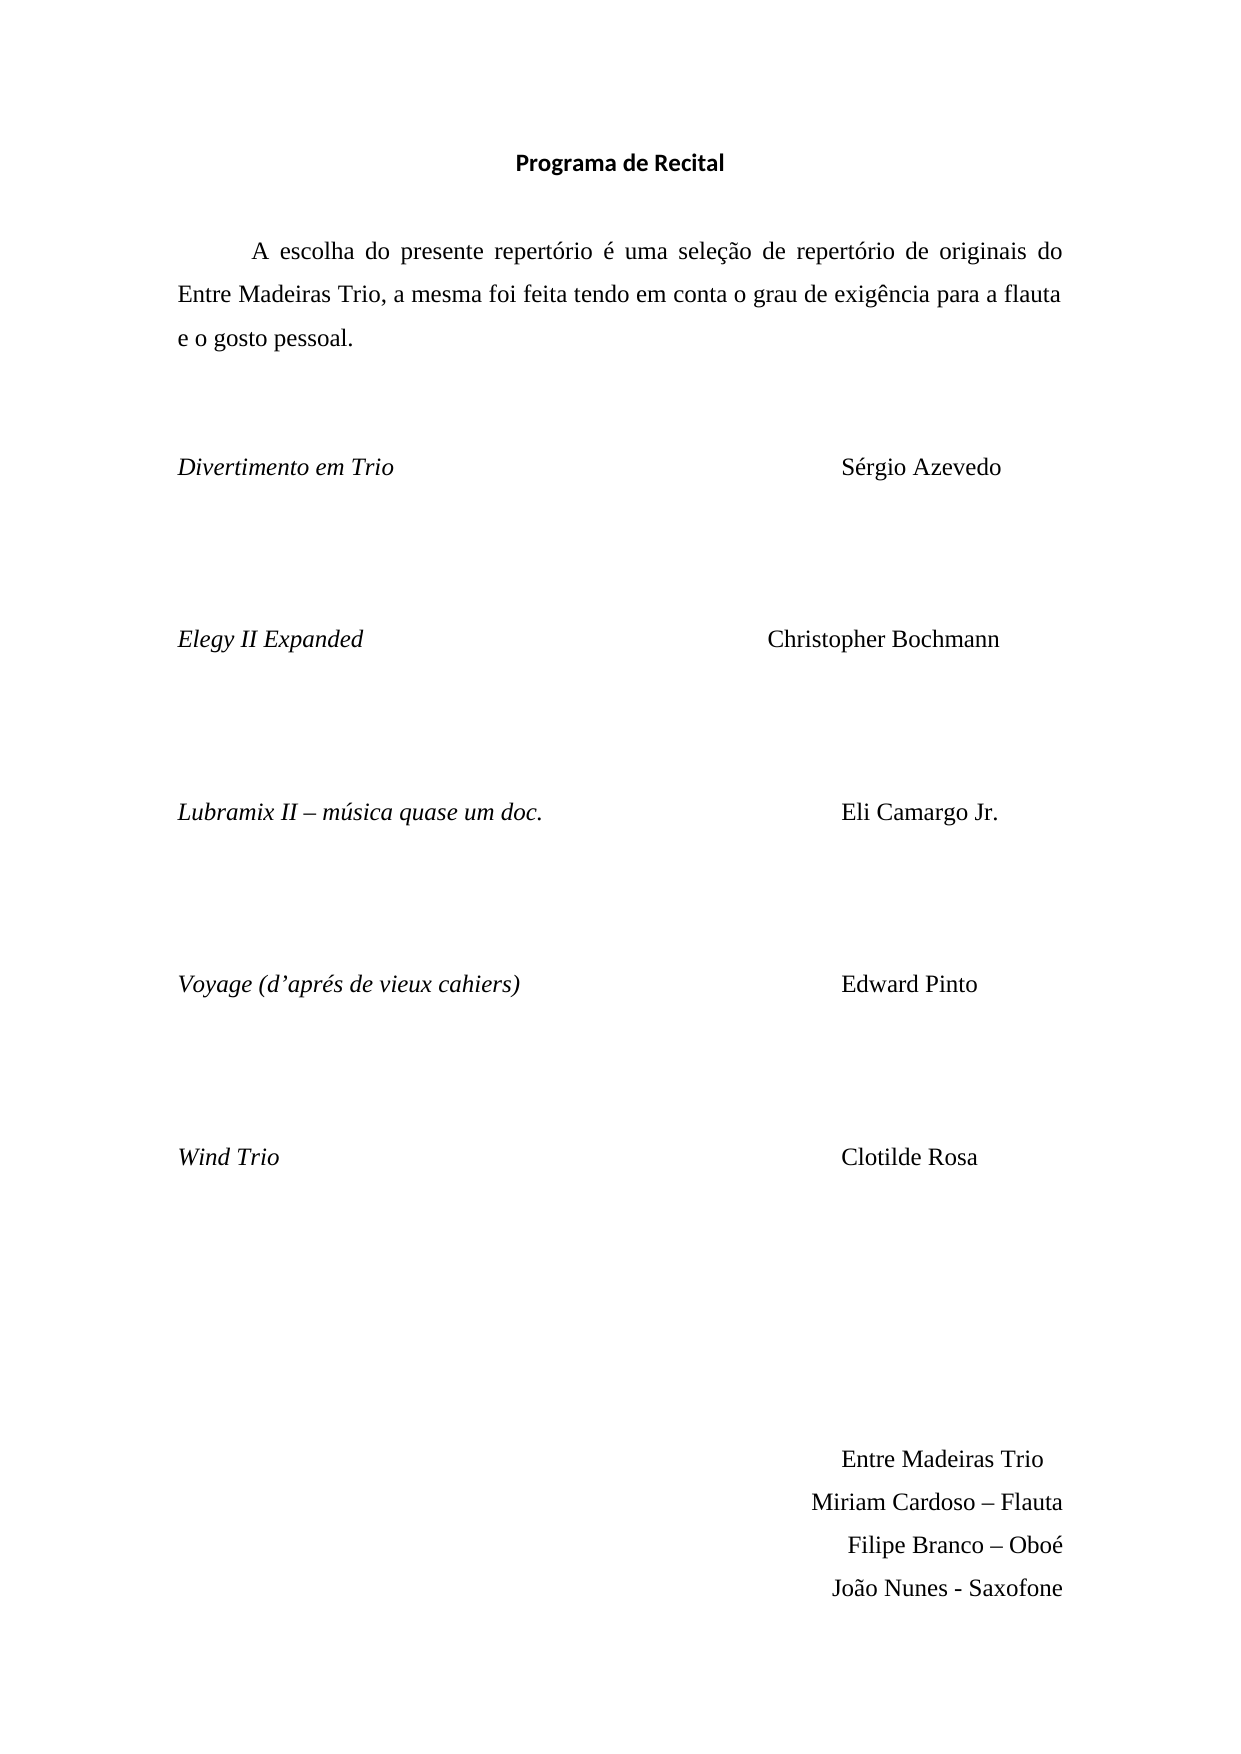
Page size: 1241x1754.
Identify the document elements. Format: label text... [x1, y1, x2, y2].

text Miriam Cardoso – Flauta [177, 1487, 1063, 1516]
text Divertimento em Trio Sérgio Azevedo [177, 452, 1063, 481]
text Entre Madeiras Trio [767, 1444, 1063, 1473]
text Wind Trio Clotilde Rosa [177, 1142, 1063, 1171]
text Elegy II Expanded Christopher Bochmann [177, 624, 1063, 653]
text Lubramix II – música quase um doc. Eli Camargo Jr. [177, 797, 1063, 826]
text Voyage (d’aprés de vieux cahiers) Edward Pinto [177, 969, 1063, 998]
text A escolha do presente repertório é uma seleção de repertório de originais do Entre Madeiras Trio, a mesma foi feita tendo em conta o grau de exigência para a flauta e o gosto pessoal. [177, 236, 1063, 351]
text Programa de Recital [177, 148, 1063, 178]
text João Nunes - Saxofone [177, 1573, 1063, 1602]
text Filipe Branco – Oboé [177, 1530, 1063, 1559]
